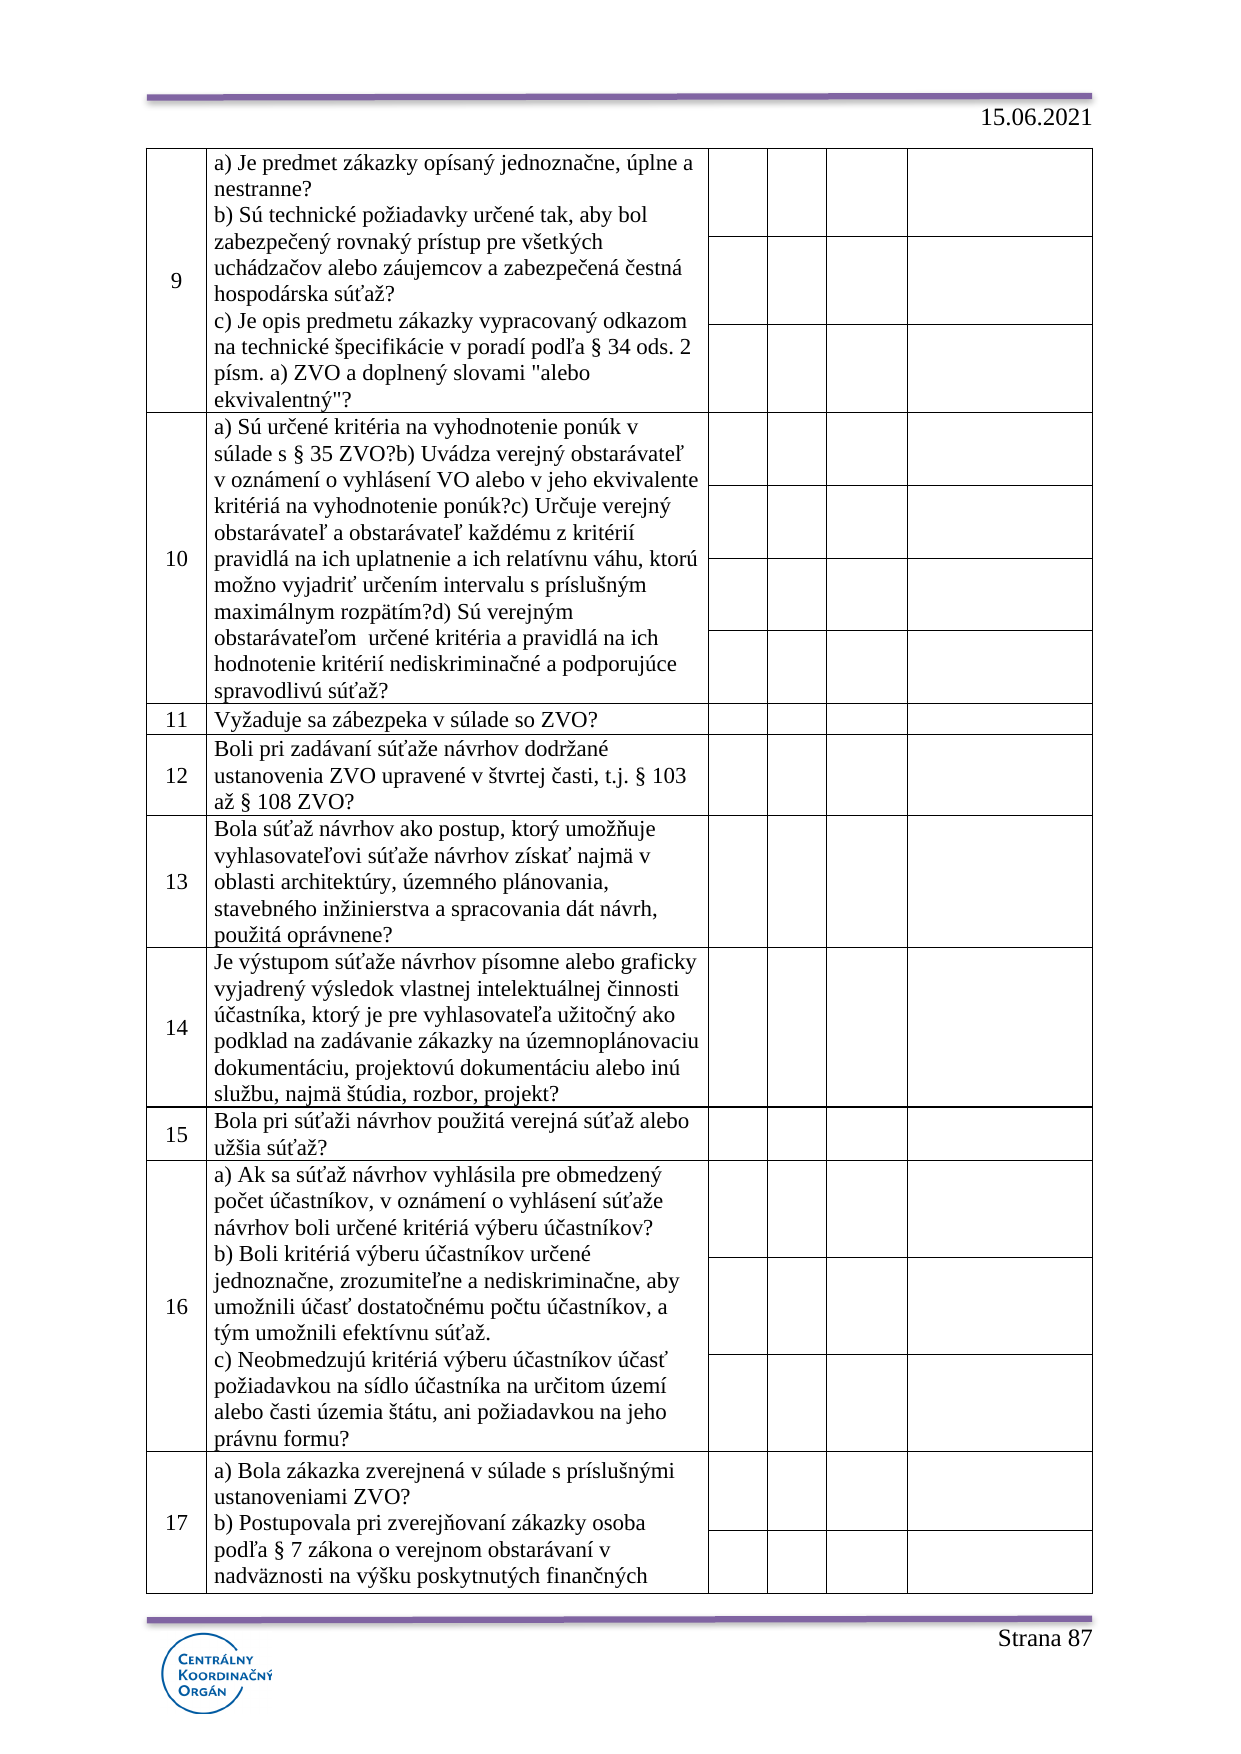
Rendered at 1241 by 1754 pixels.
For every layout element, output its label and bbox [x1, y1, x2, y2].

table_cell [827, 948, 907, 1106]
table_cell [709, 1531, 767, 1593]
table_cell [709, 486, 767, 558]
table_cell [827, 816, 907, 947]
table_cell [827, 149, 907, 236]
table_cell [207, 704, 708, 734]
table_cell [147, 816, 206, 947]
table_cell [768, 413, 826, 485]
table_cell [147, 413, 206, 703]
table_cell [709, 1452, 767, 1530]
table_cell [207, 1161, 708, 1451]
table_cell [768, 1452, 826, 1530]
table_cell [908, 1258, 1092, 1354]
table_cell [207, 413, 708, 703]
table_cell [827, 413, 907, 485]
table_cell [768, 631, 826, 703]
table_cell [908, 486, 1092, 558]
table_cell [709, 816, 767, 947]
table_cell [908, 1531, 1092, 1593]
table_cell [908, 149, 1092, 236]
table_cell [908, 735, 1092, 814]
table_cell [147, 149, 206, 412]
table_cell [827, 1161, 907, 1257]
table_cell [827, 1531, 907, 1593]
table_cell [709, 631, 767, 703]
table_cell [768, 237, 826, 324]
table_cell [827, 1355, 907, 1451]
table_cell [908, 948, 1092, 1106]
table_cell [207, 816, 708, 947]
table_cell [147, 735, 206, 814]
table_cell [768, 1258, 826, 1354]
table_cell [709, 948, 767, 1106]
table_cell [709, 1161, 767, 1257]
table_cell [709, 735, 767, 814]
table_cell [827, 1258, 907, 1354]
picture [159, 1631, 272, 1713]
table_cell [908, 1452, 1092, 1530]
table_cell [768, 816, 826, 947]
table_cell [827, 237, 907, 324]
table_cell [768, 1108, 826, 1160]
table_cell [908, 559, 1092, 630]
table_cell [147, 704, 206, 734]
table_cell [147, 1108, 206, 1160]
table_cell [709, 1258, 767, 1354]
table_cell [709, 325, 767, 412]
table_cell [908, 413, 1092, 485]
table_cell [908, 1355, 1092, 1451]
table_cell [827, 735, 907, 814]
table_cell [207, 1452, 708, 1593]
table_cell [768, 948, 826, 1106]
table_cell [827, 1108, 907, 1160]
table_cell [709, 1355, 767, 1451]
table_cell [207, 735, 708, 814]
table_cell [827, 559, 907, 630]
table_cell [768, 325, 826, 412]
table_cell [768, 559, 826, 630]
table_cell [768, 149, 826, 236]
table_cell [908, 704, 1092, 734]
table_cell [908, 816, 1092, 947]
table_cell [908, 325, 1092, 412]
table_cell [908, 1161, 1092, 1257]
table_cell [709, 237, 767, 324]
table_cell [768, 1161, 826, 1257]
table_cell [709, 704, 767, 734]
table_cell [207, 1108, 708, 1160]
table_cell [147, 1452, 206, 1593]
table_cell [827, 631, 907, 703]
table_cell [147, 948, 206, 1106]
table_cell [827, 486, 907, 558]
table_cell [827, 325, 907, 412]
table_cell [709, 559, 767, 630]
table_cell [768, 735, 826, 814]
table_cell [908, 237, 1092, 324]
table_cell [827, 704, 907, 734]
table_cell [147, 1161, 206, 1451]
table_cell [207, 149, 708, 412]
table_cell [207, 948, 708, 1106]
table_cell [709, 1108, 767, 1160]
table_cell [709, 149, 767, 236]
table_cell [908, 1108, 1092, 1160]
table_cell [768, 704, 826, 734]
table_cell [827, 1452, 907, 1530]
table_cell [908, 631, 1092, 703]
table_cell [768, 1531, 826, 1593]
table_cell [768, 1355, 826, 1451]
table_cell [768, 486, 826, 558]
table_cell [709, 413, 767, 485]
